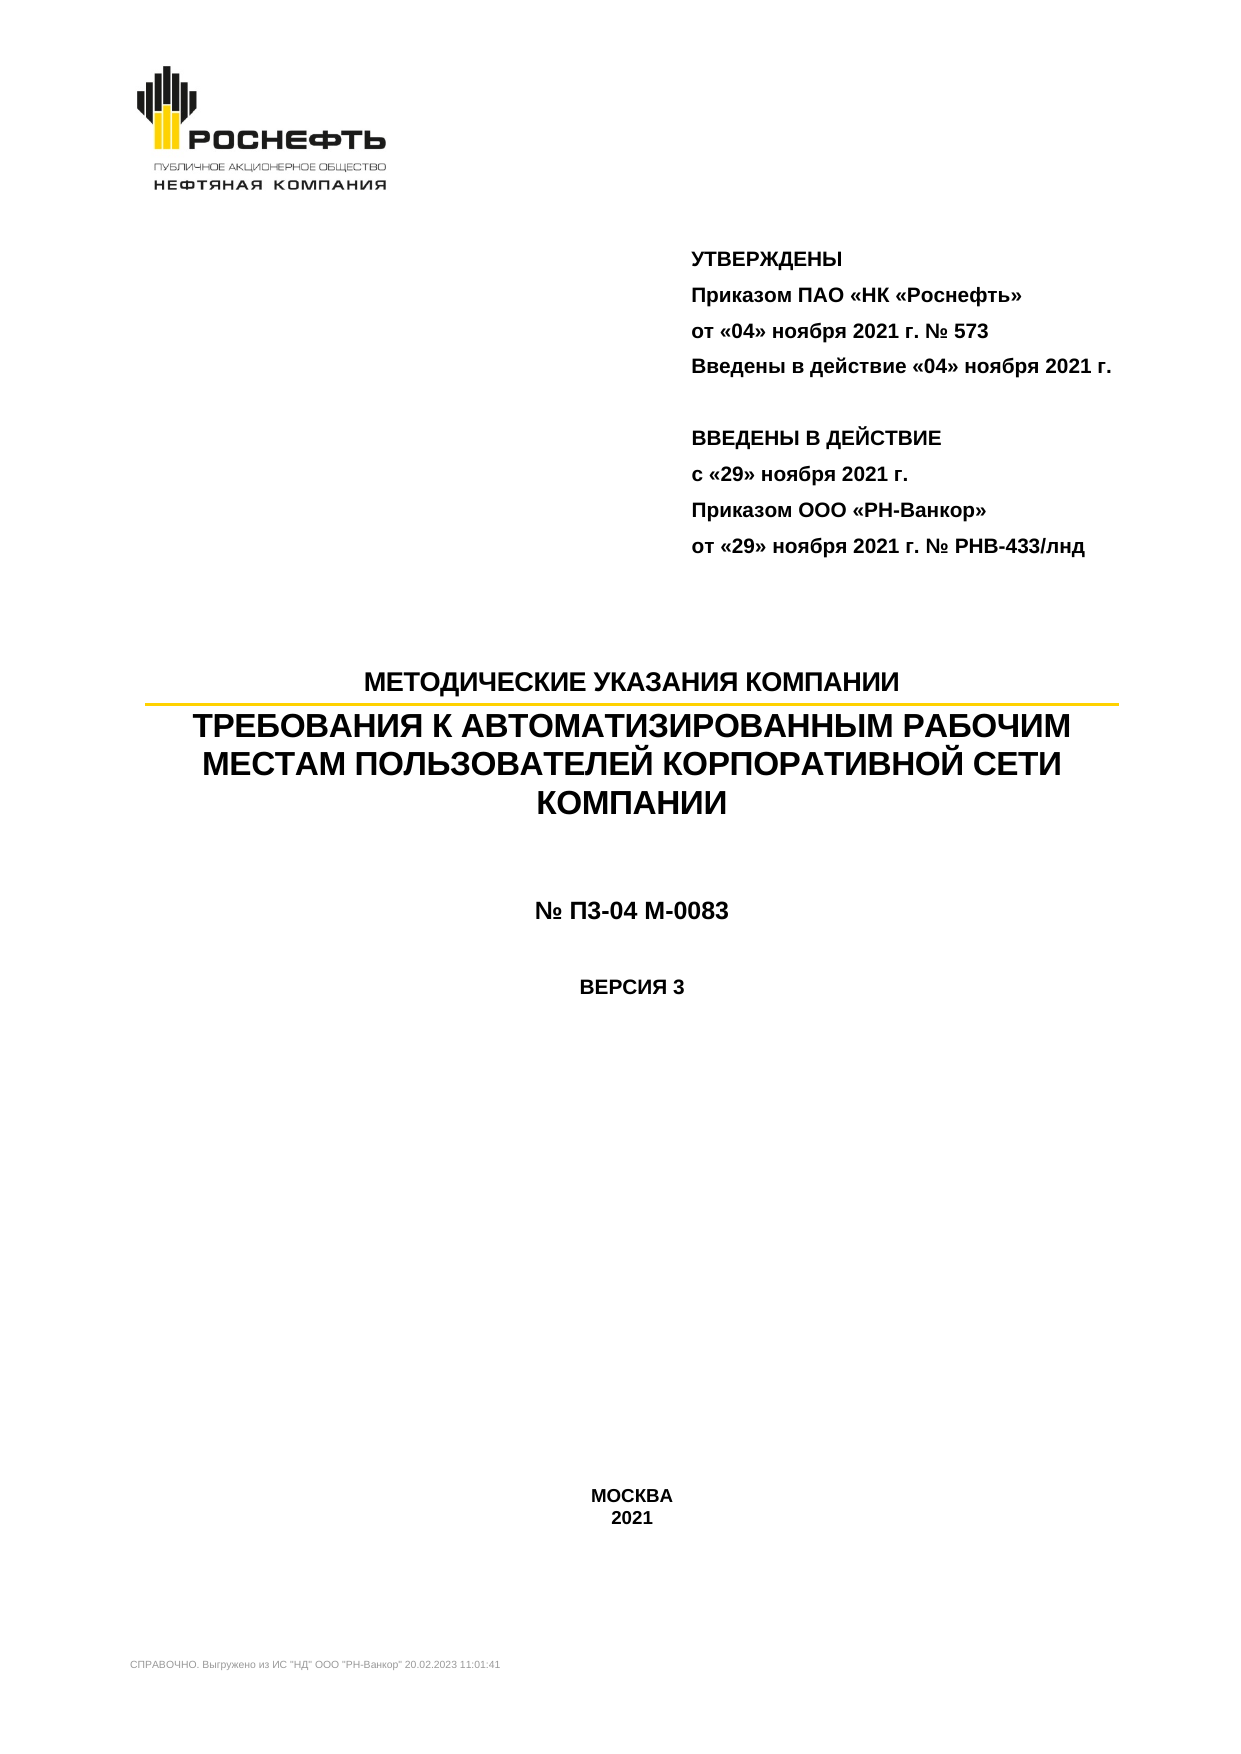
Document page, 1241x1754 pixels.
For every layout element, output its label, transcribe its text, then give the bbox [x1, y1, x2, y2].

text Введены в действие «04» ноября 2021 г. [691, 354, 1134, 378]
text с «29» ноября 2021 г. [691, 462, 1134, 486]
text от «29» ноября 2021 г. № РНВ-433/лнд [691, 534, 1134, 558]
text ТРЕБОВАНИЯ К АВТОМАТИЗИРОВАННЫМ РАБОЧИМ МЕСТАМ ПОЛЬЗОВАТЕЛЕЙ КОРПОРАТИВНОЙ СЕТИ КОМПАНИИ [130, 706, 1134, 821]
text ВЕРСИЯ 3 [130, 975, 1134, 999]
text МОСКВА [130, 1485, 1134, 1507]
text ВВЕДЕНЫ В ДЕЙСТВИЕ [691, 426, 1134, 450]
picture [129, 59, 393, 197]
text Приказом ООО «РН-Ванкор» [691, 498, 1134, 522]
text Приказом ПАО «НК «Роснефть» [691, 282, 1134, 306]
text УТВЕРЖДЕНЫ [691, 247, 1134, 271]
text 2021 [130, 1507, 1134, 1528]
text от «04» ноября 2021 г. № 573 [691, 318, 1134, 342]
table_header МЕТОДИЧЕСКИЕ УКАЗАНИЯ КОМПАНИИ [145, 666, 1119, 703]
text № П3-04 М-0083 [130, 896, 1134, 925]
